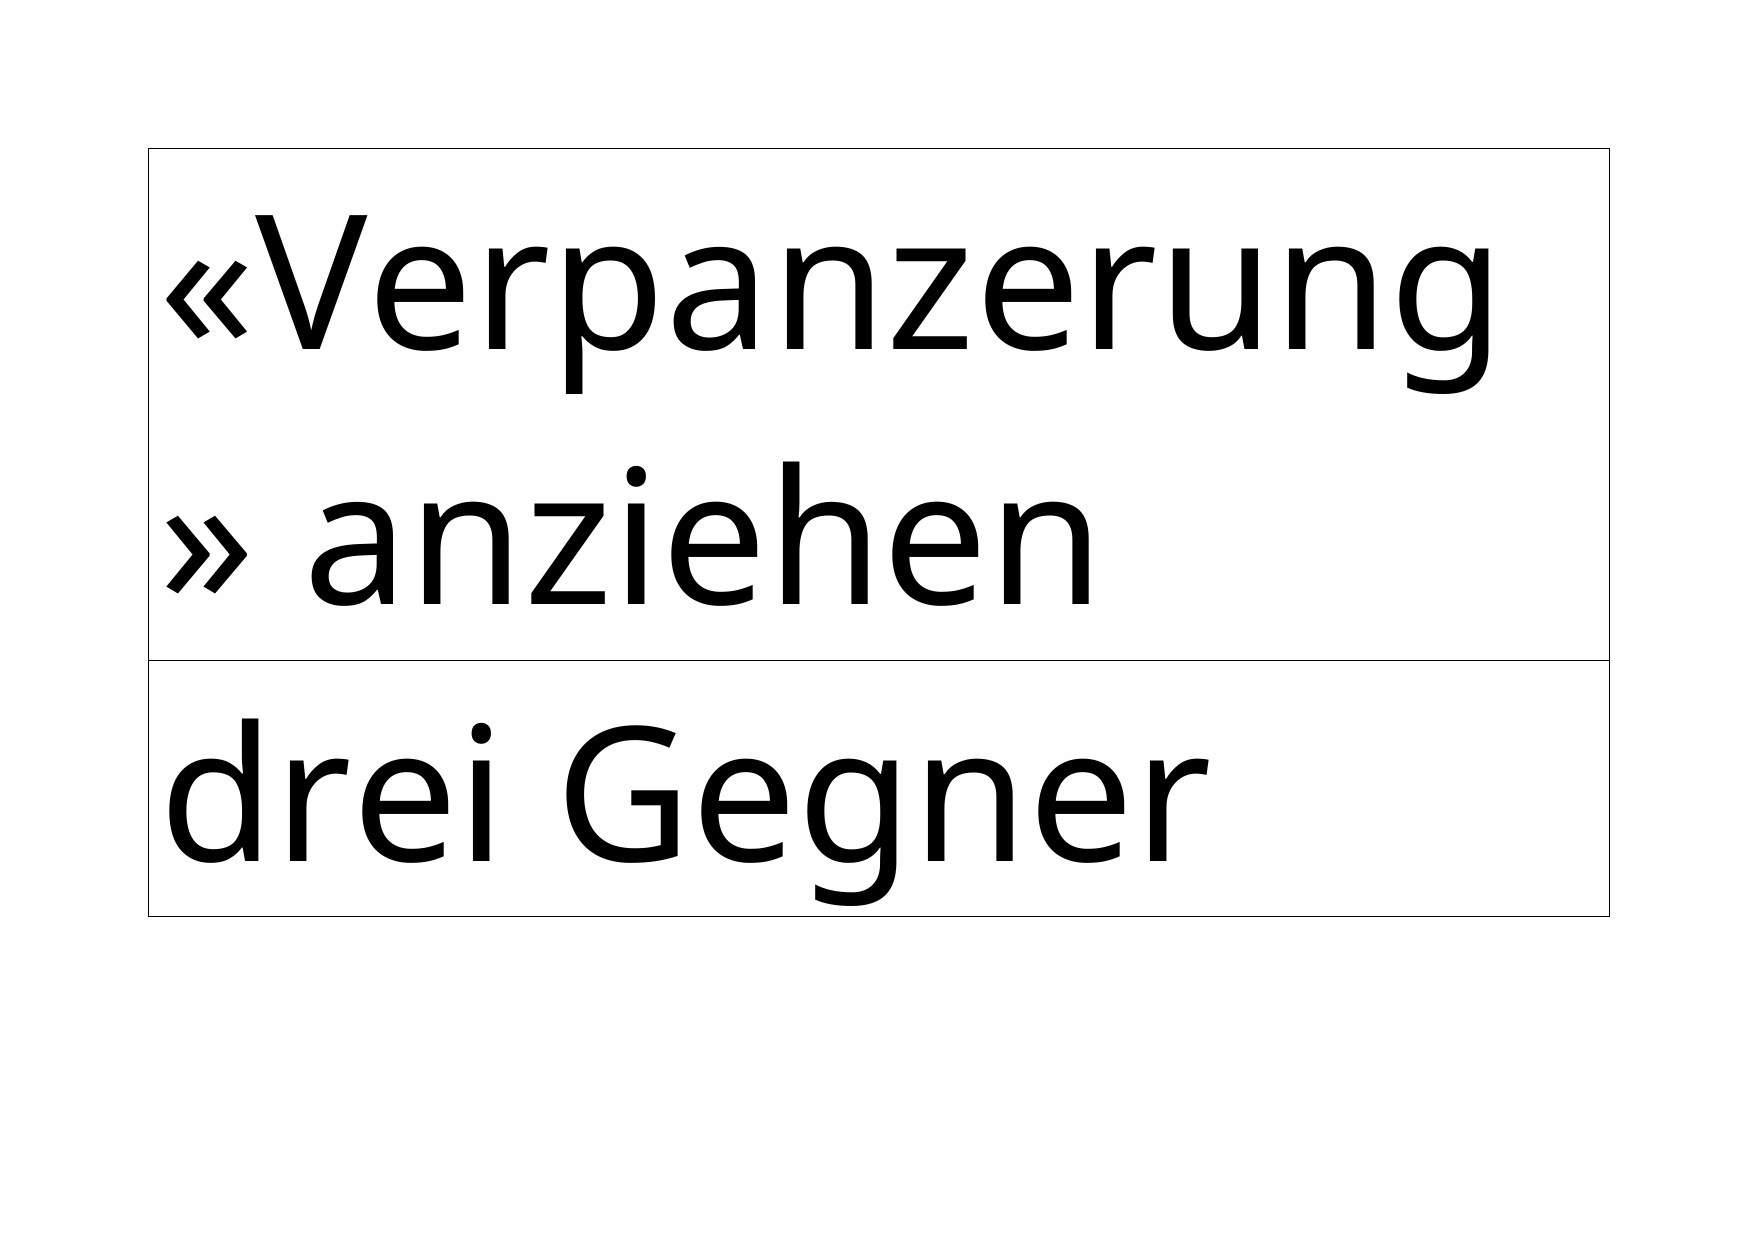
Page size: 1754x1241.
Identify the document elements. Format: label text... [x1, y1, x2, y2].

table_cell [149, 661, 1609, 916]
table_cell «Verpanzerung» anziehen [149, 149, 1609, 659]
